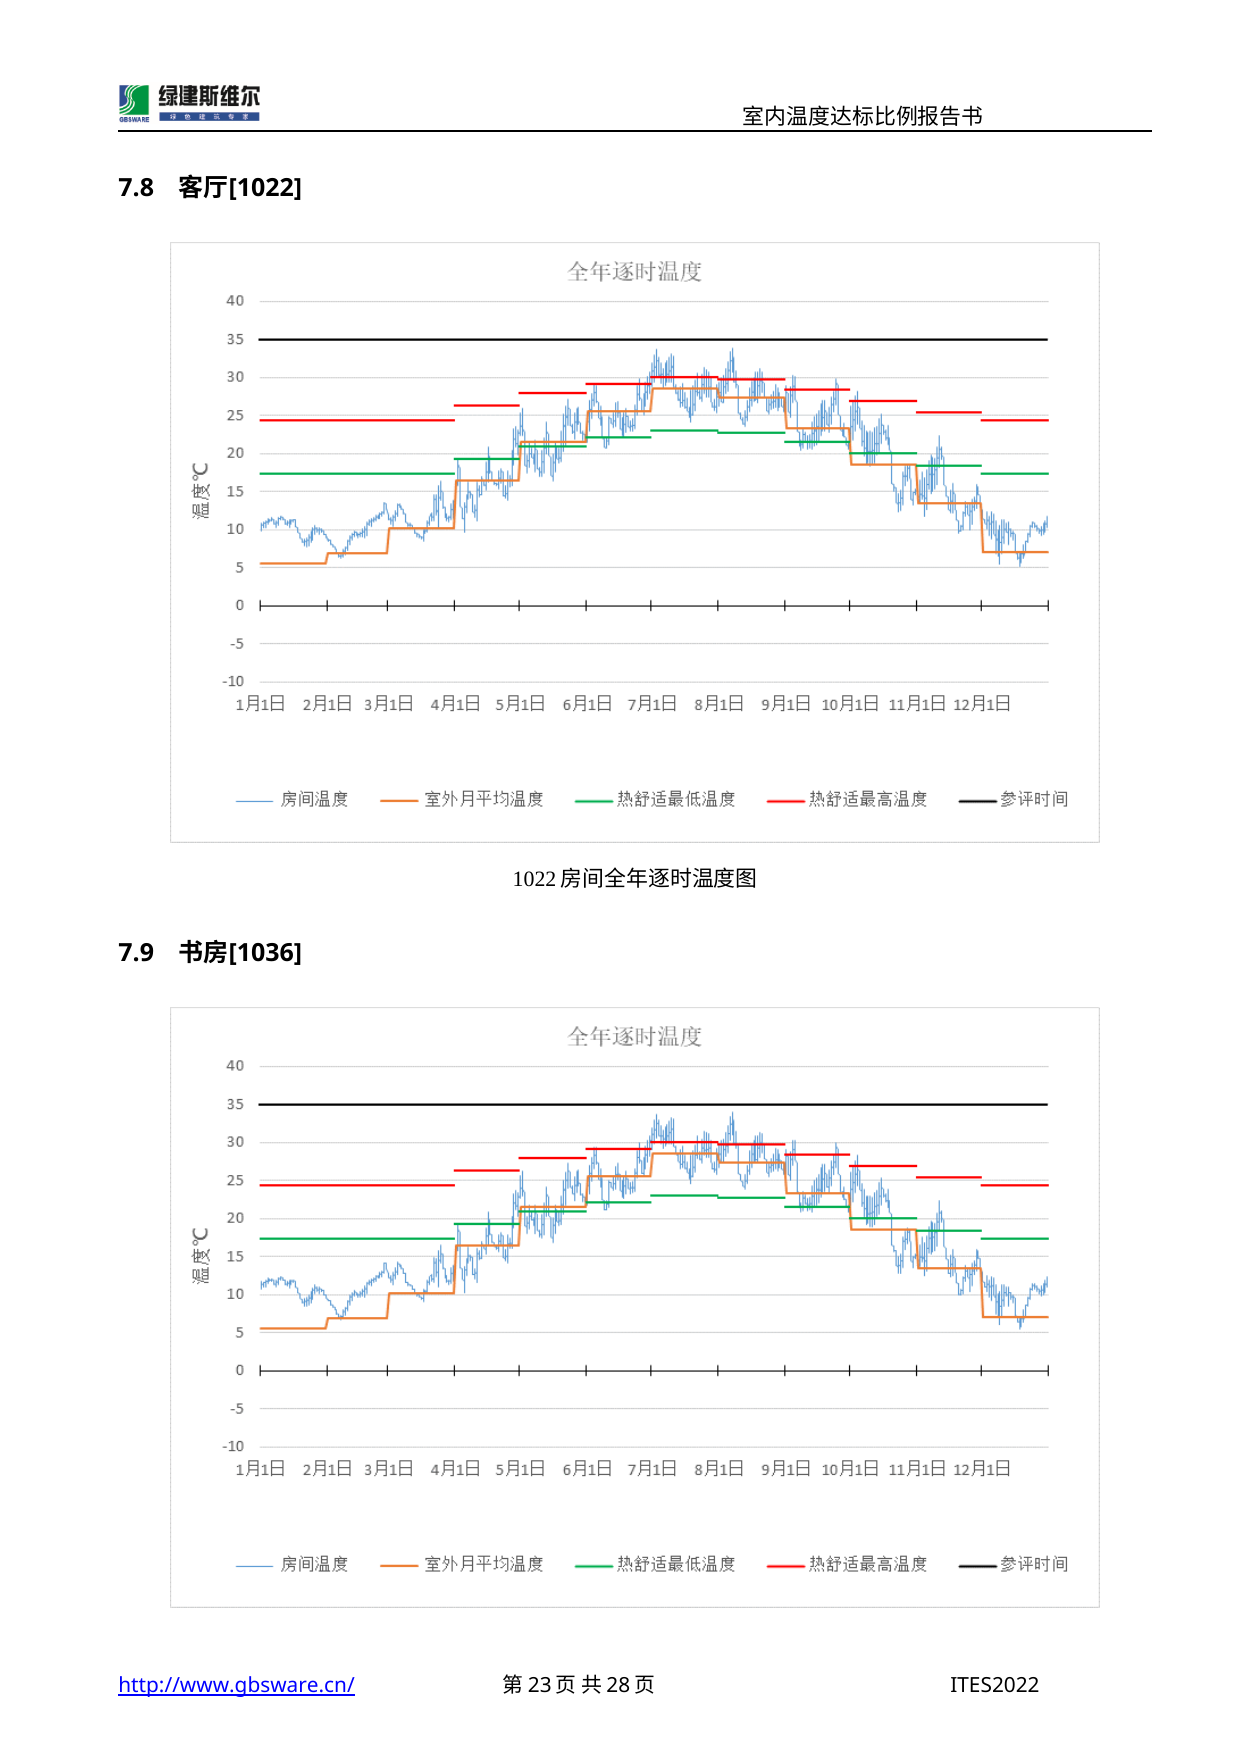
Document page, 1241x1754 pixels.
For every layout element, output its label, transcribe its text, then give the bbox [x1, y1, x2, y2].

picture [118, 82, 261, 124]
picture [170, 242, 1100, 843]
subtitle 客厅[1022] [118, 153, 1152, 218]
text 1022房间全年逐时温度图 [118, 860, 1152, 893]
picture [170, 1007, 1100, 1608]
subtitle 书房[1036] [118, 918, 1152, 983]
